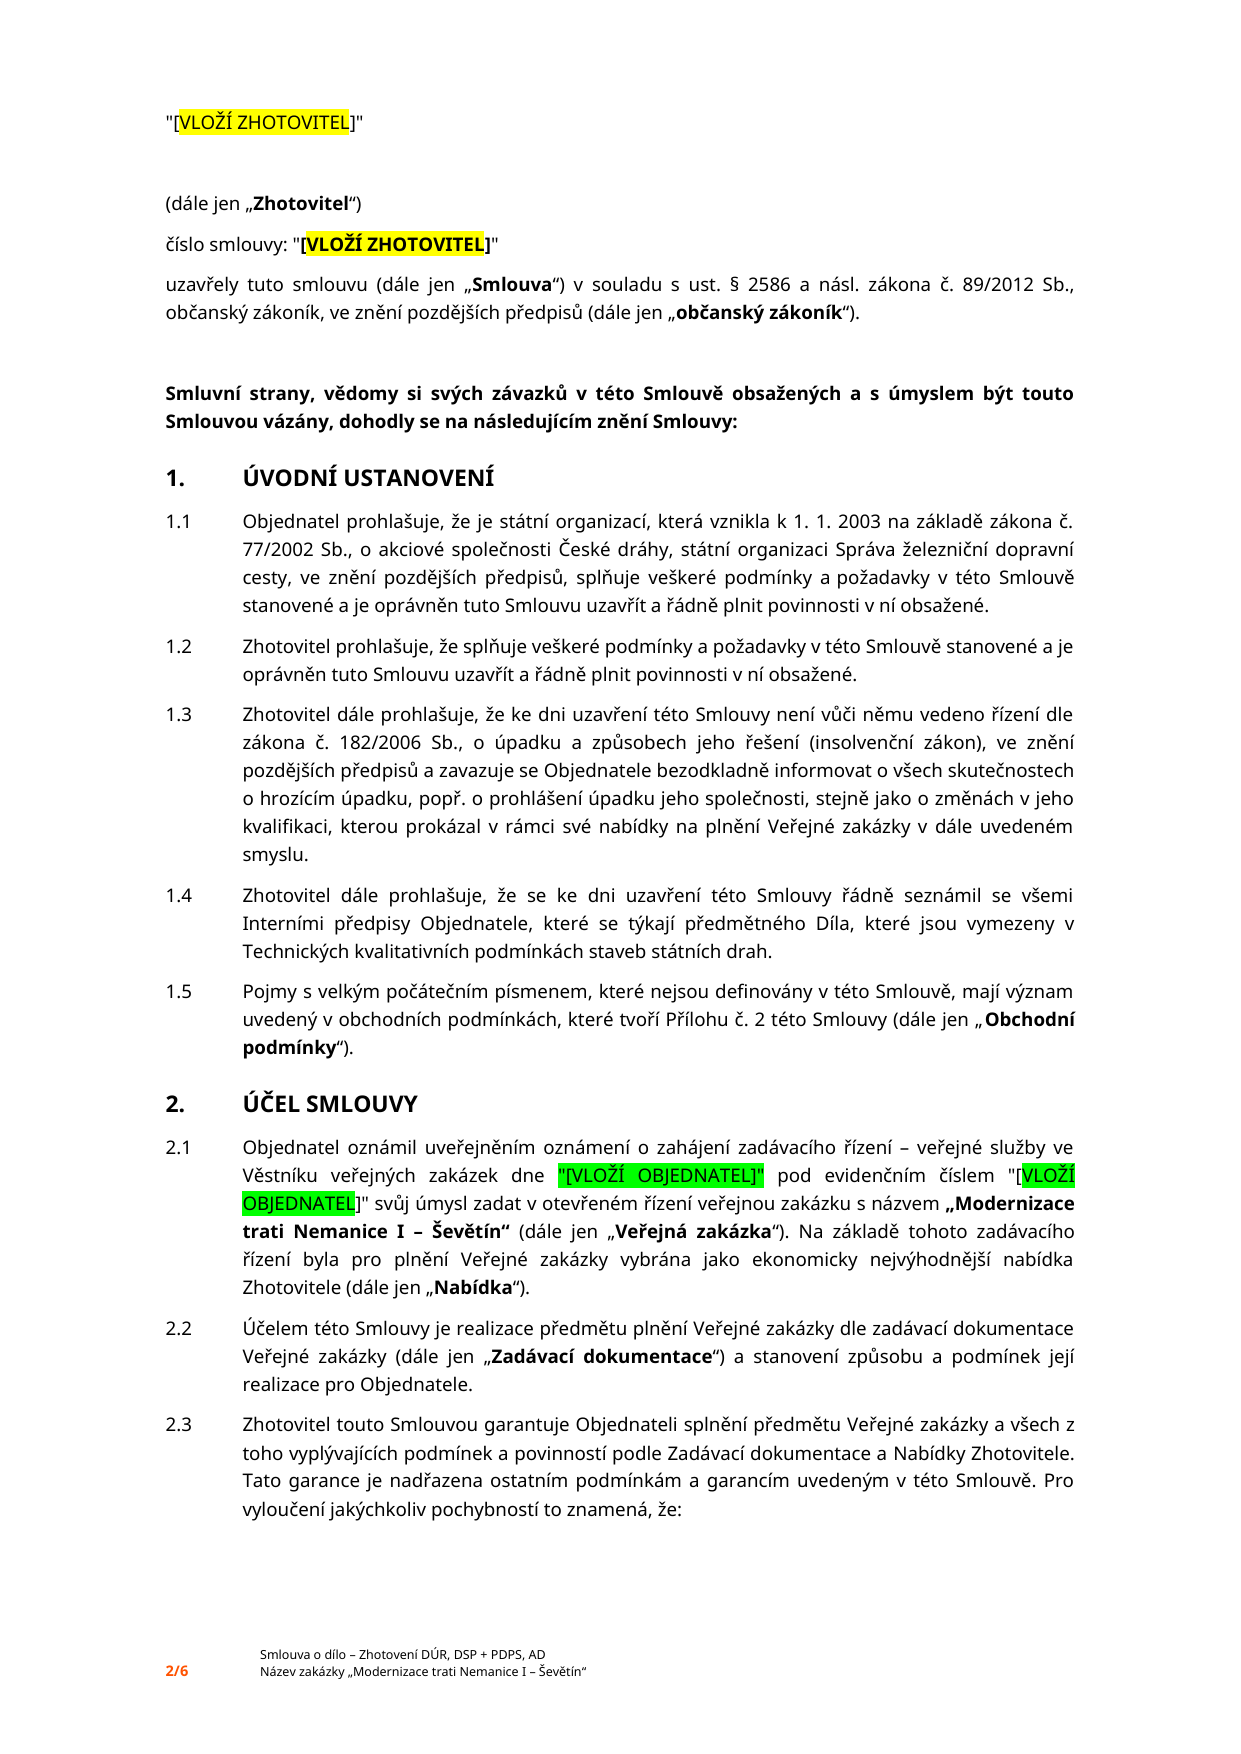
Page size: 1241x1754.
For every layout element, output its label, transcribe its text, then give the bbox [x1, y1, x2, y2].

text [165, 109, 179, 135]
text Smluvní strany, vědomy si svých závazků v této Smlouvě obsažených a s úmyslem být touto Smlouvou vázány, dohodly se na následujícím znění Smlouvy: [165, 380, 1075, 434]
text Účelem této Smlouvy je realizace předmětu plnění Veřejné zakázky dle zadávací dokumentace Veřejné zakázky (dále jen „Zadávací dokumentace“) a stanovení způsobu a podmínek její realizace pro Objednatele. [165, 1315, 1075, 1397]
text Zhotovitel touto Smlouvou garantuje Objednateli splnění předmětu Veřejné zakázky a všech z toho vyplývajících podmínek a povinností podle Zadávací dokumentace a Nabídky Zhotovitele. Tato garance je nadřazena ostatním podmínkám a garancím uvedeným v této Smlouvě. Pro vyloučení jakýchkoliv pochybností to znamená, že: [165, 1412, 1075, 1521]
text Objednatel prohlašuje, že je státní organizací, která vznikla k 1. 1. 2003 na základě zákona č. 77/2002 Sb., o akciové společnosti České dráhy, státní organizaci Správa železniční dopravní cesty, ve znění pozdějších předpisů, splňuje veškeré podmínky a požadavky v této Smlouvě stanovené a je oprávněn tuto Smlouvu uzavřít a řádně plnit povinnosti v ní obsažené. [165, 508, 1075, 618]
text (dále jen „Zhotovitel“) [165, 190, 1075, 216]
text Pojmy s velkým počátečním písmenem, které nejsou definovány v této Smlouvě, mají význam uvedený v obchodních podmínkách, které tvoří Přílohu č. 2 této Smlouvy (dále jen „Obchodní podmínky“). [165, 979, 1075, 1060]
text Zhotovitel dále prohlašuje, že se ke dni uzavření této Smlouvy řádně seznámil se všemi Interními předpisy Objednatele, které se týkají předmětného Díla, které jsou vymezeny v Technických kvalitativních podmínkách staveb státních drah. [165, 882, 1075, 964]
text Zhotovitel prohlašuje, že splňuje veškeré podmínky a požadavky v této Smlouvě stanovené a je oprávněn tuto Smlouvu uzavřít a řádně plnit povinnosti v ní obsažené. [165, 633, 1075, 686]
text číslo smlouvy: "[VLOŽÍ ZHOTOVITEL]" [165, 231, 306, 256]
text číslo smlouvy: "[VLOŽÍ ZHOTOVITEL]" [484, 231, 1075, 256]
text ÚVODNÍ USTANOVENÍ [165, 461, 1075, 493]
text uzavřely tuto smlouvu (dále jen „Smlouva“) v souladu s ust. § 2586 a násl. zákona č. 89/2012 Sb., občanský zákoník, ve znění pozdějších předpisů (dále jen „občanský zákoník“). [165, 271, 1075, 325]
text "[VLOŽÍ ZHOTOVITEL]" [349, 109, 1075, 135]
text Zhotovitel dále prohlašuje, že ke dni uzavření této Smlouvy není vůči němu vedeno řízení dle zákona č. 182/2006 Sb., o úpadku a způsobech jeho řešení (insolvenční zákon), ve znění pozdějších předpisů a zavazuje se Objednatele bezodkladně informovat o všech skutečnostech o hrozícím úpadku, popř. o prohlášení úpadku jeho společnosti, stejně jako o změnách v jeho kvalifikaci, kterou prokázal v rámci své nabídky na plnění Veřejné zakázky v dále uvedeném smyslu. [165, 701, 1075, 867]
text Objednatel oznámil uveřejněním oznámení o zahájení zadávacího řízení – veřejné služby ve Věstníku veřejných zakázek dne "[VLOŽÍ OBJEDNATEL]" pod evidenčním číslem "[VLOŽÍ OBJEDNATEL]" svůj úmysl zadat v otevřeném řízení veřejnou zakázku s názvem „Modernizace trati Nemanice I – Ševětín“ (dále jen „Veřejná zakázka“). Na základě tohoto zadávacího řízení byla pro plnění Veřejné zakázky vybrána jako ekonomicky nejvýhodnější nabídka Zhotovitele (dále jen „Nabídka“). [165, 1134, 1075, 1300]
text ÚČEL SMLOUVY [165, 1088, 1075, 1119]
